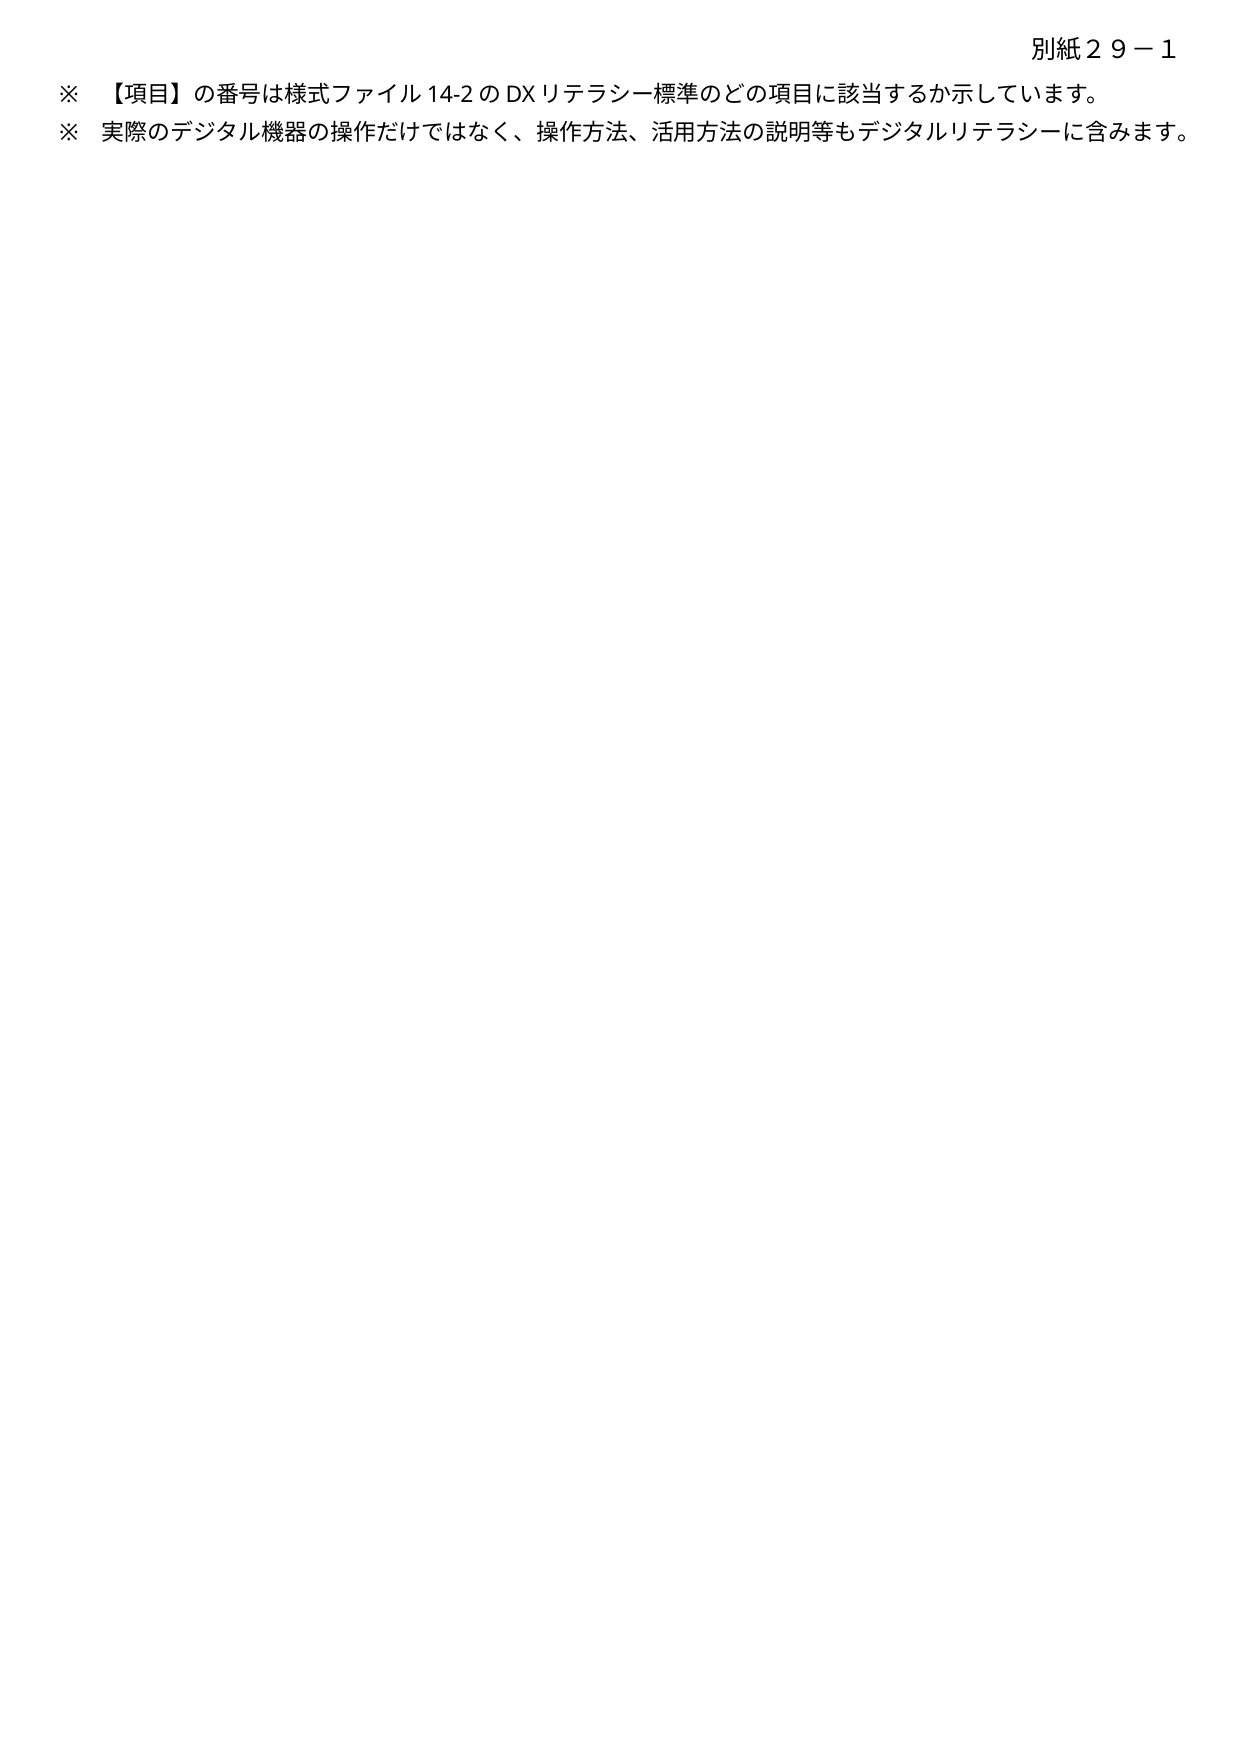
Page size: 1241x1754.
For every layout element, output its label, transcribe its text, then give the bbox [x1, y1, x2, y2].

text ※ 【項目】の番号は様式ファイル14‐2のDXリテラシー標準のどの項目に該当するか示しています。 [59, 74, 1181, 112]
text ※ 実際のデジタル機器の操作だけではなく、操作方法、活用方法の説明等もデジタルリテラシーに含みます。 [59, 112, 1181, 149]
